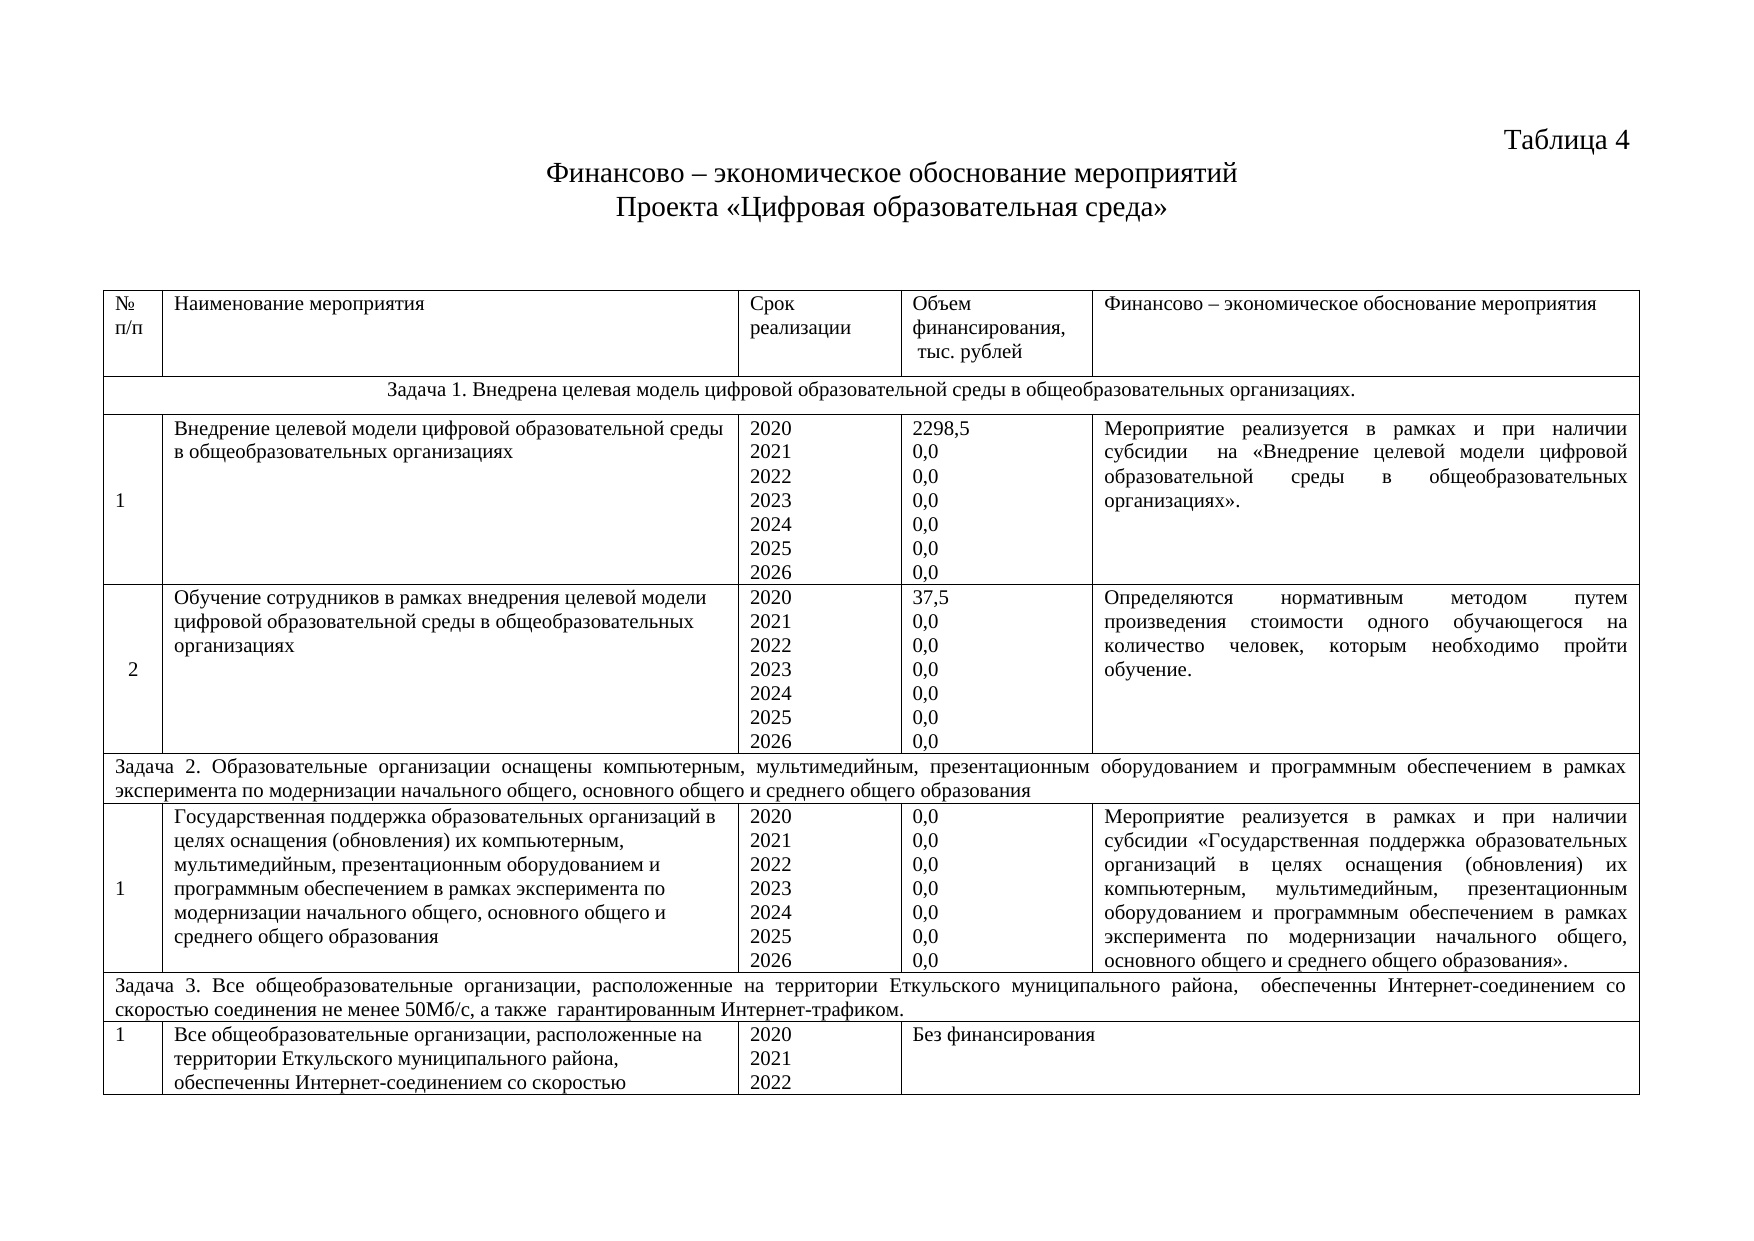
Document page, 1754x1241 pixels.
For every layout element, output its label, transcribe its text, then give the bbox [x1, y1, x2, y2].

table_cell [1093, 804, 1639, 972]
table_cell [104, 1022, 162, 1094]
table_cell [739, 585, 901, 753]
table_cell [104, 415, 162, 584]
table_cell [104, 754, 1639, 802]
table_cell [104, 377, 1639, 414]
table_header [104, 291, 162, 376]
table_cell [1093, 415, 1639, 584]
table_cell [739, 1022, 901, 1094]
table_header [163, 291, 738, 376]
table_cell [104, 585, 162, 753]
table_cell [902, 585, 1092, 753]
text Финансово – экономическое обоснование мероприятий [103, 156, 1680, 189]
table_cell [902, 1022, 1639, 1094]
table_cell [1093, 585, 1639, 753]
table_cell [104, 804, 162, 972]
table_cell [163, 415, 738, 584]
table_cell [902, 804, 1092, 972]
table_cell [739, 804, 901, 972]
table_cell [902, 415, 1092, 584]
text Проекта «Цифровая образовательная среда» [103, 189, 1680, 223]
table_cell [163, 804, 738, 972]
text Таблица 4 [103, 122, 1680, 156]
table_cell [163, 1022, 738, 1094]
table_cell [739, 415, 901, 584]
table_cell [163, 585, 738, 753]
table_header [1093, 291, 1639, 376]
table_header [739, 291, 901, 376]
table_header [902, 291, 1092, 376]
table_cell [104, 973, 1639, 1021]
